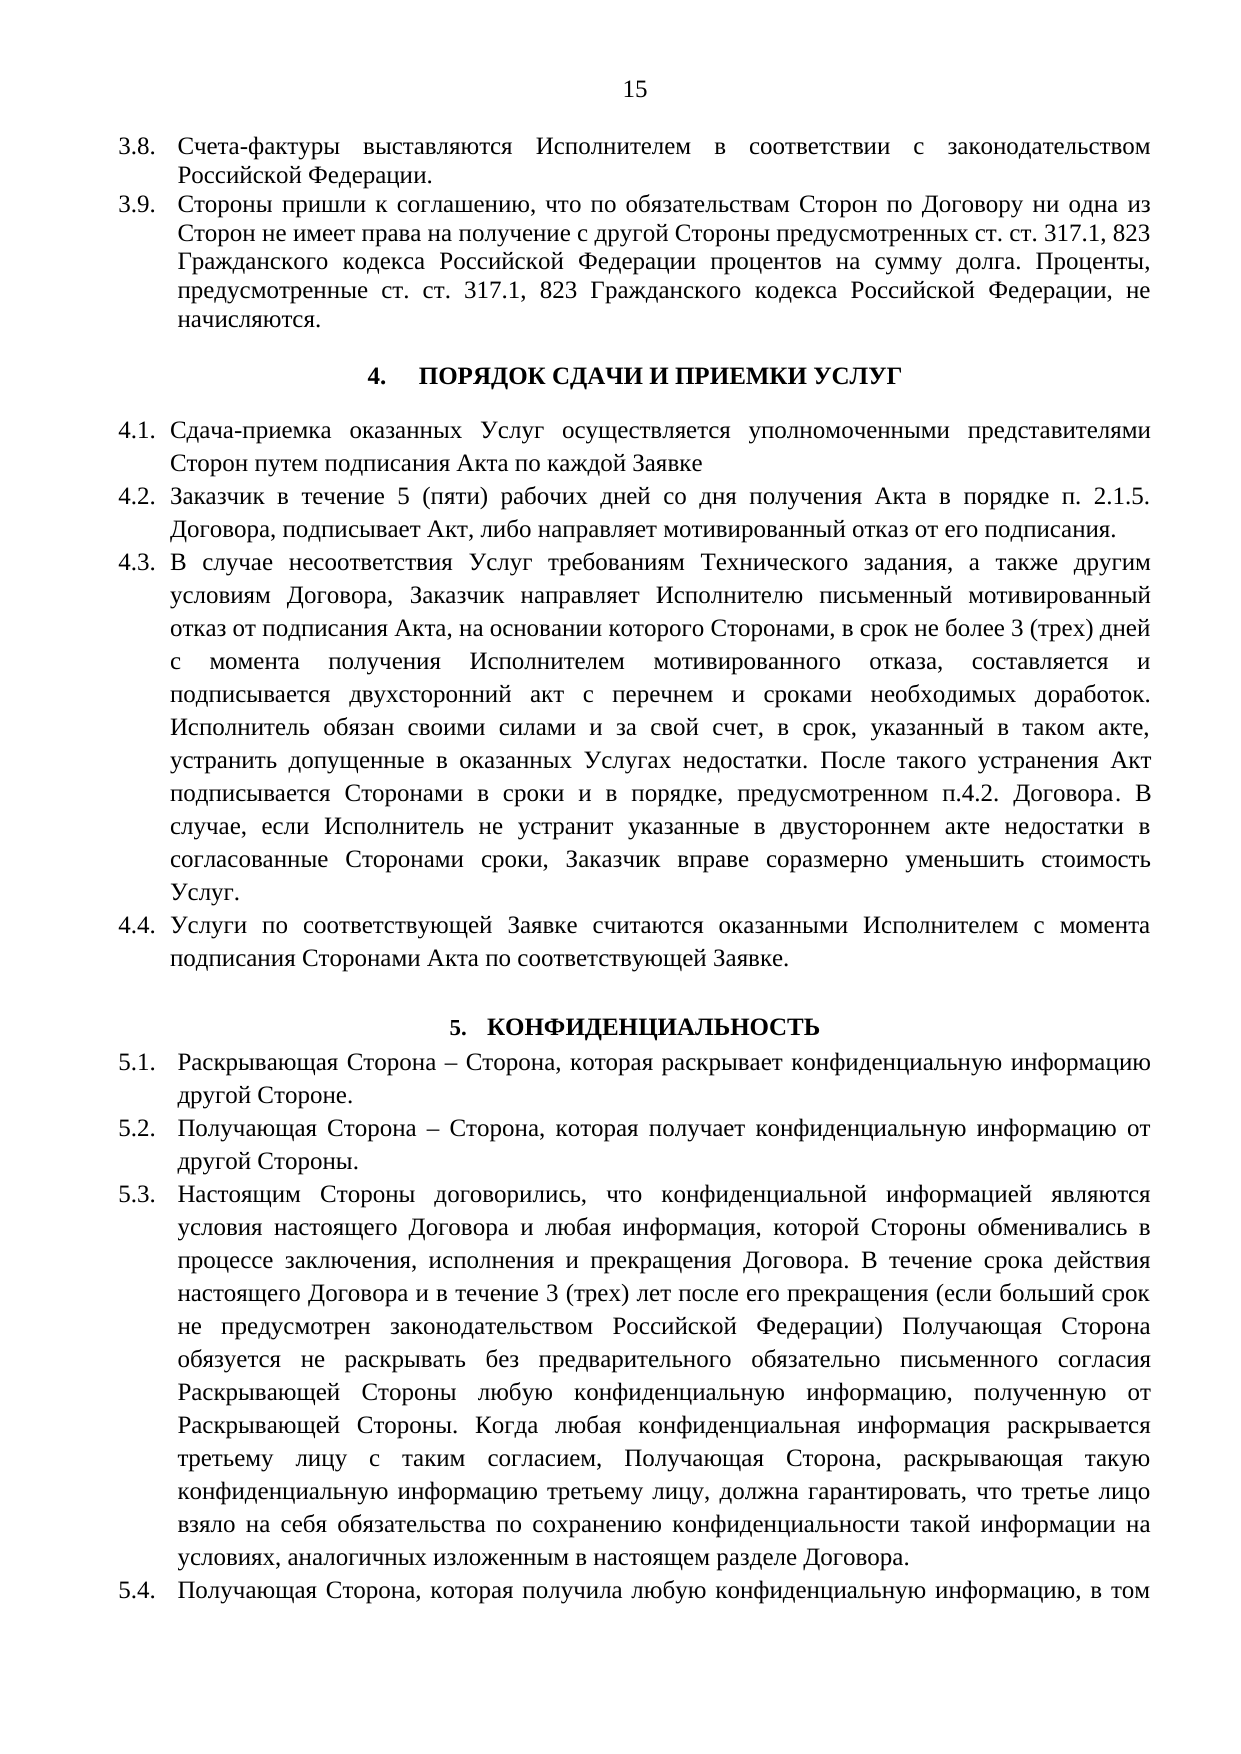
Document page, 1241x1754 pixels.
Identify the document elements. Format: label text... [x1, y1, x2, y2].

text 3.9. Стороны пришли к соглашению, что по обязательствам Сторон по Договору ни одна из Сторон не имеет права на получение с другой Стороны предусмотренных ст. ст. 317.1, 823 Гражданского кодекса Российской Федерации процентов на сумму долга. Проценты, предусмотренные ст. ст. 317.1, 823 Гражданского кодекса Российской Федерации, не начисляются. [118, 189, 1152, 333]
list Сдача-приемка оказанных Услуг осуществляется уполномоченными представителями Сторон путем подписания Акта по каждой Заявке [118, 415, 1152, 477]
list Настоящим Стороны договорились, что конфиденциальной информацией являются условия настоящего Договора и любая информация, которой Стороны обменивались в процессе заключения, исполнения и прекращения Договора. В течение срока действия настоящего Договора и в течение 3 (трех) лет после его прекращения (если больший срок не предусмотрен законодательством Российской Федерации) Получающая Сторона обязуется не раскрывать без предварительного обязательно письменного согласия Раскрывающей Стороны любую конфиденциальную информацию, полученную от Раскрывающей Стороны. Когда любая конфиденциальная информация раскрывается третьему лицу с таким согласием, Получающая Сторона, раскрывающая такую конфиденциальную информацию третьему лицу, должна гарантировать, что третье лицо взяло на себя обязательства по сохранению конфиденциальности такой информации на условиях, аналогичных изложенным в настоящем разделе Договора. [118, 1179, 1152, 1571]
list Услуги по соответствующей Заявке считаются оказанными Исполнителем с момента подписания Сторонами Акта по соответствующей Заявке. [118, 911, 1152, 972]
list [118, 1575, 1152, 1604]
list Получающая Сторона – Сторона, которая получает конфиденциальную информацию от другой Стороны. [118, 1113, 1152, 1174]
list КОНФИДЕНЦИАЛЬНОСТЬ [118, 1012, 1152, 1040]
list ПОРЯДОК СДАЧИ И ПРИЕМКИ УСЛУГ [118, 361, 1152, 390]
text 3.8. Счета-фактуры выставляются Исполнителем в соответствии с законодательством Российской Федерации. [118, 131, 1152, 189]
list Раскрывающая Сторона – Сторона, которая раскрывает конфиденциальную информацию другой Стороне. [118, 1047, 1152, 1108]
list Заказчик в течение 5 (пяти) рабочих дней со дня получения Акта в порядке п. 2.1.5. Договора, подписывает Акт, либо направляет мотивированный отказ от его подписания. [118, 481, 1152, 543]
list В случае несоответствия Услуг требованиям Технического задания, а также другим условиям Договора, Заказчик направляет Исполнителю письменный мотивированный отказ от подписания Акта, на основании которого Сторонами, в срок не более 3 (трех) дней с момента получения Исполнителем мотивированного отказа, составляется и подписывается двухсторонний акт с перечнем и сроками необходимых доработок. Исполнитель обязан своими силами и за свой счет, в срок, указанный в таком акте, устранить допущенные в оказанных Услугах недостатки. После такого устранения Акт подписывается Сторонами в сроки и в порядке, предусмотренном п.4.2. Договора. В случае, если Исполнитель не устранит указанные в двустороннем акте недостатки в согласованные Сторонами сроки, Заказчик вправе соразмерно уменьшить стоимость Услуг. [118, 547, 1152, 906]
